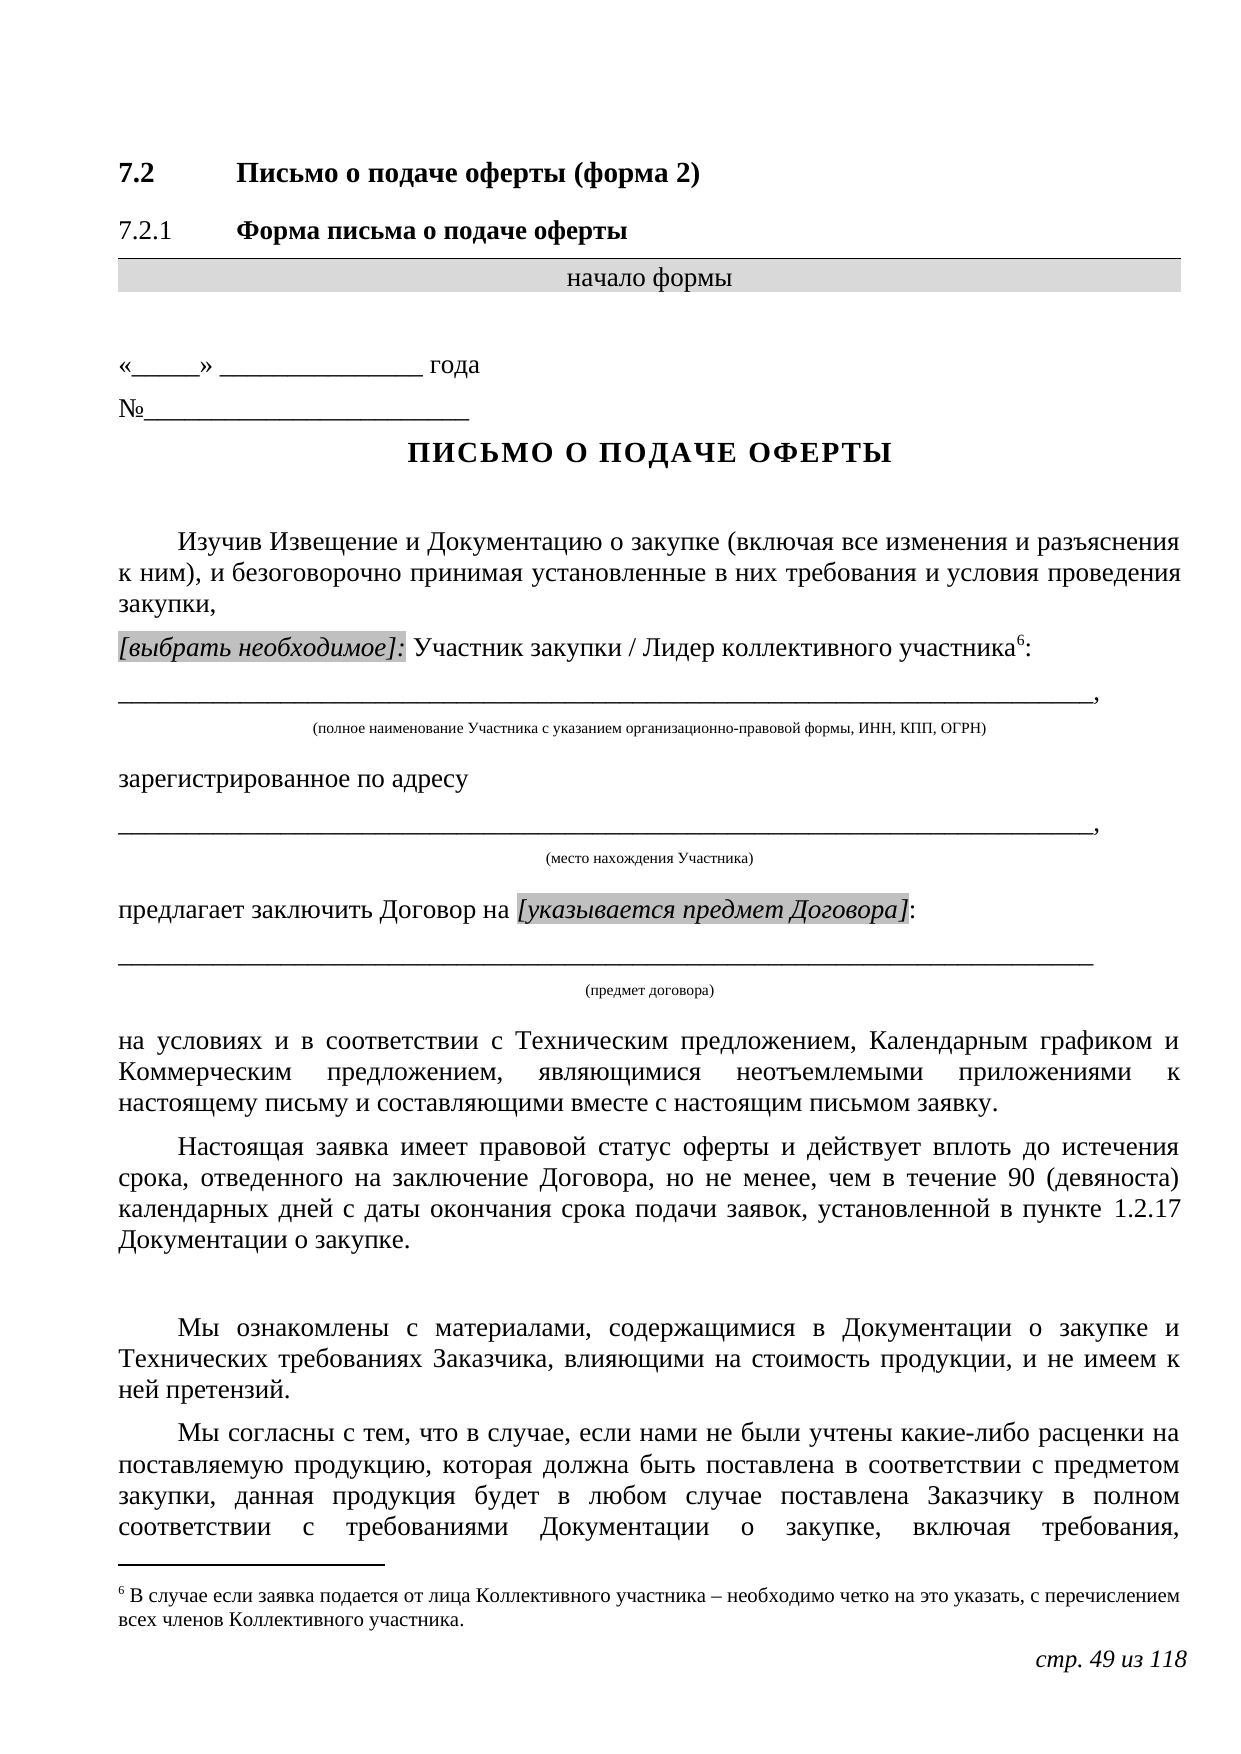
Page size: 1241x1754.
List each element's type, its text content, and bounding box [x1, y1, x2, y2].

text ________________________________________________________________________, [118, 806, 1181, 837]
text ________________________________________________________________________, [118, 675, 1181, 706]
text ________________________________________________________________________ [118, 937, 1181, 968]
text (полное наименование Участника с указанием организационно-правовой формы, ИНН, КПП, ОГРН) [118, 718, 1181, 749]
text на условиях и в соответствии с Техническим предложением, Календарным графиком и Коммерческим предложением, являющимися неотъемлемыми приложениями к настоящему письму и составляющими вместе с настоящим письмом заявку. [118, 1024, 1181, 1117]
text зарегистрированное по адресу [118, 762, 1181, 793]
text предлагает заключить Договор на [указывается предмет Договора]: [118, 893, 517, 924]
text Письмо о подаче оферты [118, 436, 1181, 469]
text предлагает заключить Договор на [указывается предмет Договора]: [909, 893, 1181, 924]
subtitle Письмо о подаче оферты (форма 2) [118, 156, 1181, 189]
text начало формы [118, 259, 1181, 292]
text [118, 1417, 1181, 1541]
text (место нахождения Участника) [118, 849, 1181, 881]
text Настоящая заявка имеет правовой статус оферты и действует вплоть до истечения срока, отведенного на заключение Договора, но не менее, чем в течение 90 (девяноста) календарных дней с даты окончания срока подачи заявок, установленной в пункте 1.2.17 Документации о закупке. [118, 1130, 1181, 1254]
text Мы ознакомлены с материалами, содержащимися в Документации о закупке и Технических требованиях Заказчика, влияющими на стоимость продукции, и не имеем к ней претензий. [118, 1311, 1181, 1404]
text (предмет договора) [118, 980, 1181, 1011]
text «_____» _______________ года [118, 348, 635, 379]
text Форма письма о подаче оферты [118, 214, 1181, 245]
text №________________________ [118, 392, 635, 423]
text [выбрать необходимое]: Участник закупки / Лидер коллективного участника: [406, 631, 1181, 662]
text Изучив Извещение и Документацию о закупке (включая все изменения и разъяснения к ним), и безоговорочно принимая установленные в них требования и условия проведения закупки, [118, 525, 1181, 619]
